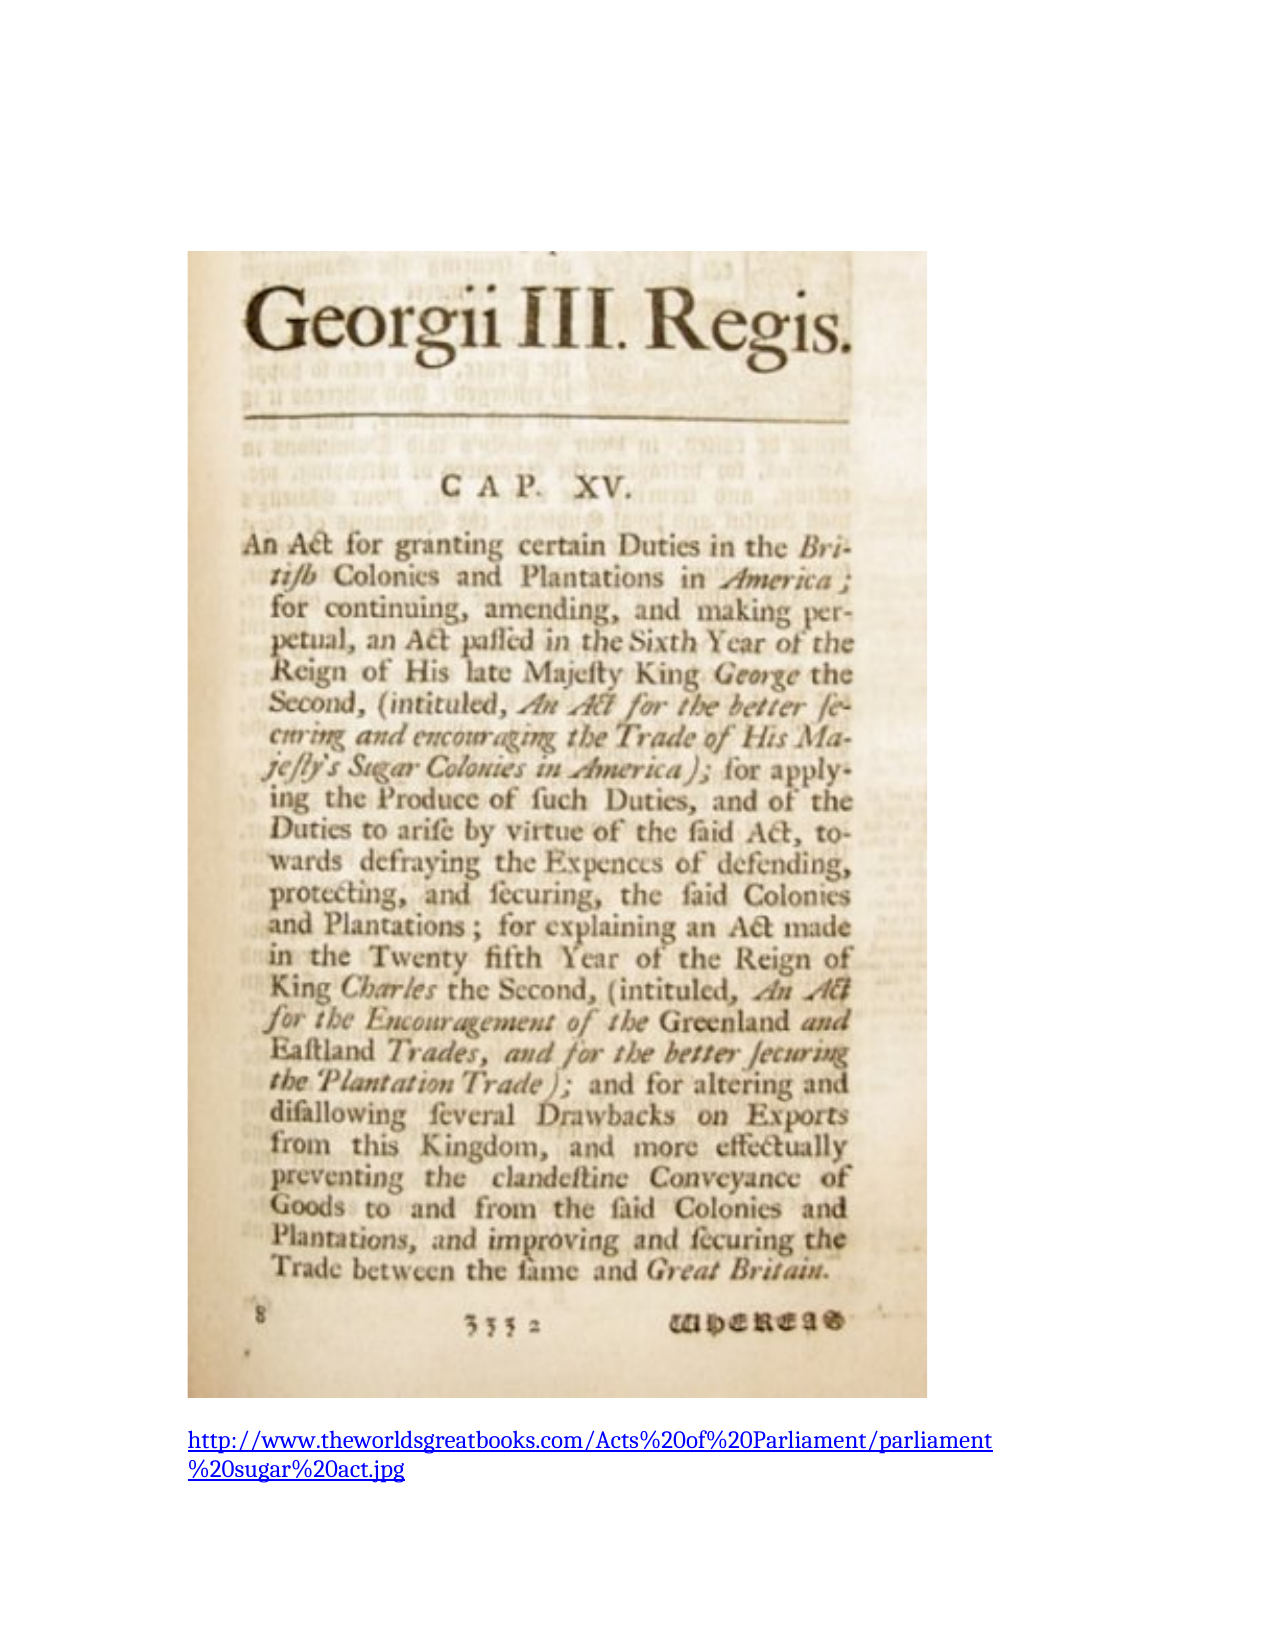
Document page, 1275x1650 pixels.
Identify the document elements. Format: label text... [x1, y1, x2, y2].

picture [187, 251, 928, 1398]
text http://www.theworldsgreatbooks.com/Acts%20of%20Parliament/parliament%20sugar%20act.jpg [187, 1426, 1087, 1483]
